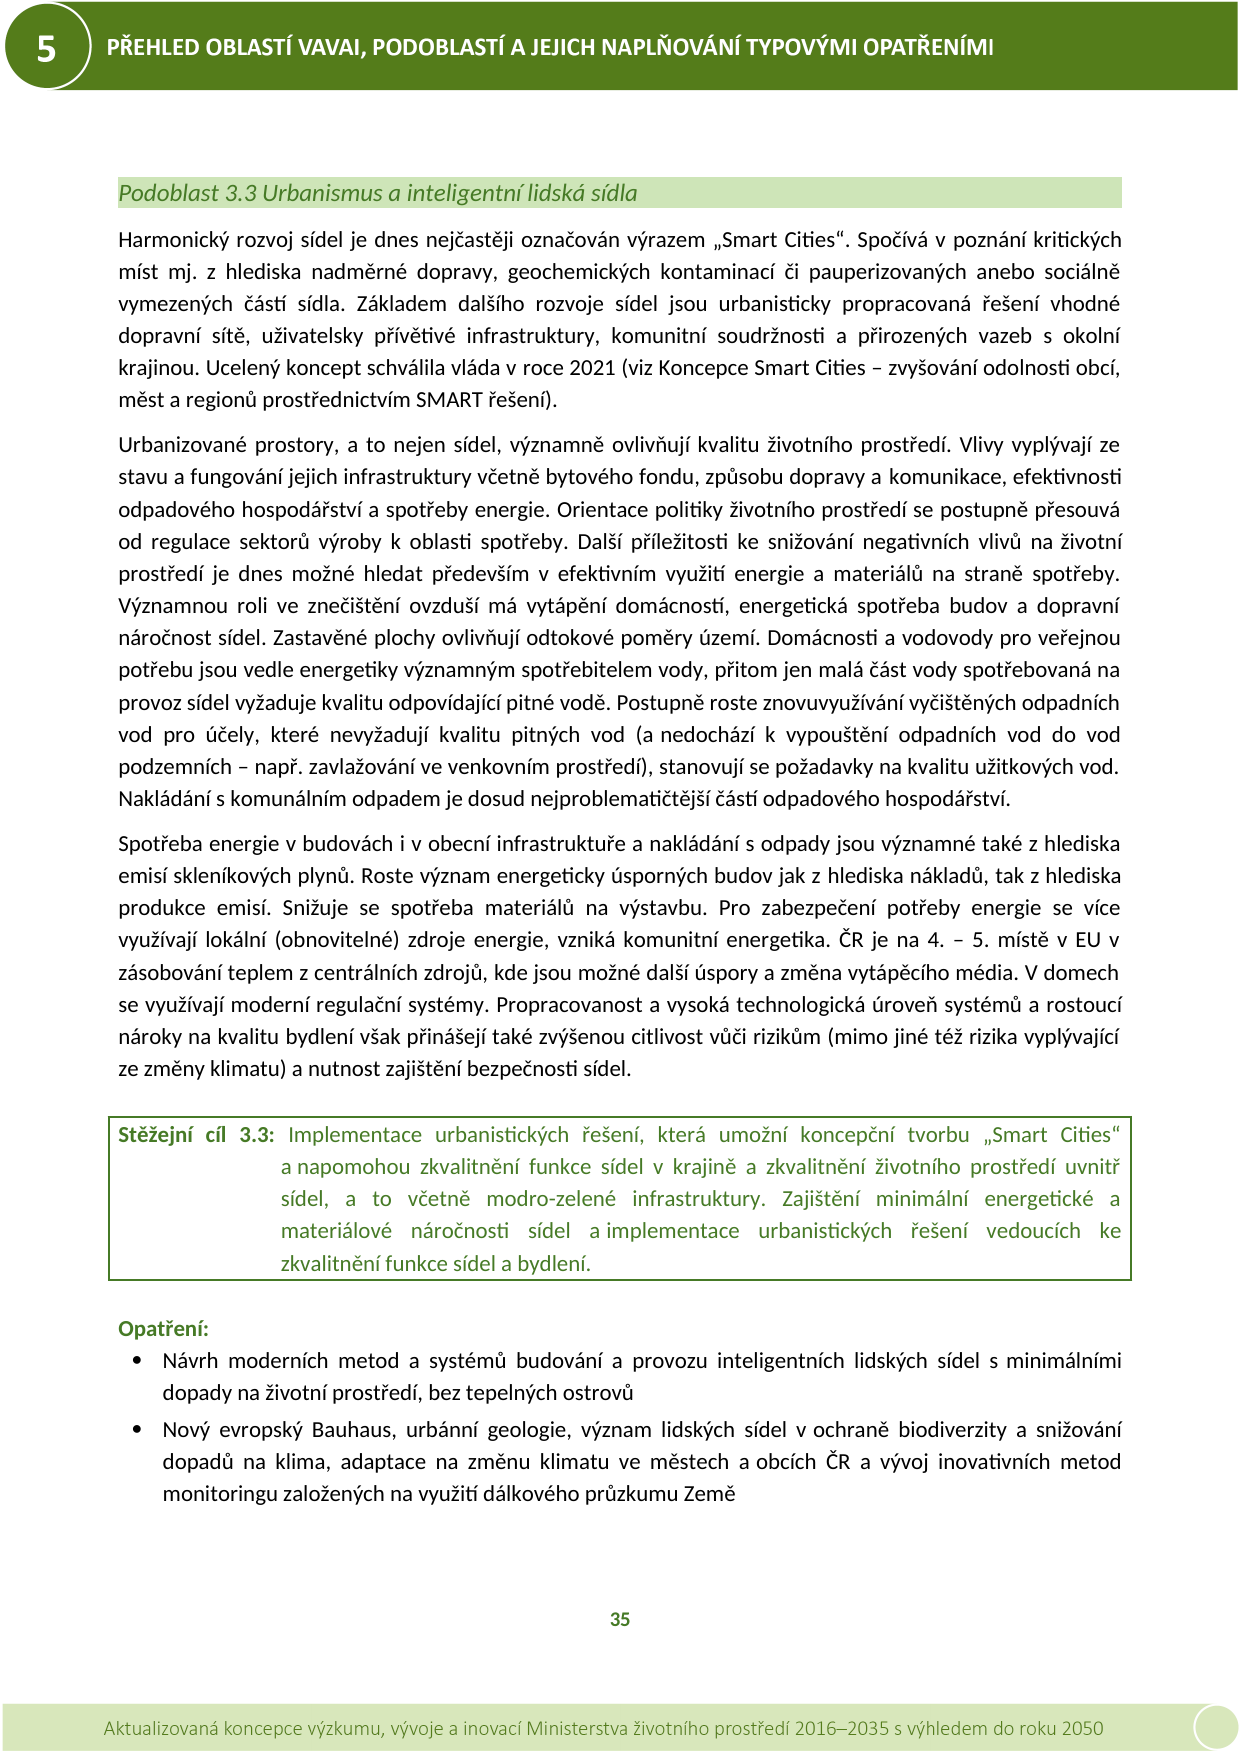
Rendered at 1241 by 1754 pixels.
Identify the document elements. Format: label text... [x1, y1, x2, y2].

text Urbanizované prostory, a to nejen sídel, významně ovlivňují kvalitu životního prostředí. Vlivy vyplývají ze stavu a fungování jejich infrastruktury včetně bytového fondu, způsobu dopravy a komunikace, efektivnosti odpadového hospodářství a spotřeby energie. Orientace politiky životního prostředí se postupně přesouvá od regulace sektorů výroby k oblasti spotřeby. Další příležitosti ke snižování negativních vlivů na životní prostředí je dnes možné hledat především v efektivním využití energie a materiálů na straně spotřeby. Významnou roli ve znečištění ovzduší má vytápění domácností, energetická spotřeba budov a dopravní náročnost sídel. Zastavěné plochy ovlivňují odtokové poměry území. Domácnosti a vodovody pro veřejnou potřebu jsou vedle energetiky významným spotřebitelem vody, přitom jen malá část vody spotřebovaná na provoz sídel vyžaduje kvalitu odpovídající pitné vodě. Postupně roste znovuvyužívání vyčištěných odpadních vod pro účely, které nevyžadují kvalitu pitných vod (a nedochází k vypouštění odpadních vod do vod podzemních – např. zavlažování ve venkovním prostředí), stanovují se požadavky na kvalitu užitkových vod. Nakládání s komunálním odpadem je dosud nejproblematičtější částí odpadového hospodářství. [118, 430, 1122, 812]
picture [2, 1701, 1240, 1753]
text Stěžejní cíl 3.3: Implementace urbanistických řešení, která umožní koncepční tvorbu „Smart Cities“ a napomohou zkvalitnění funkce sídel v krajině a zkvalitnění životního prostředí uvnitř sídel, a to včetně modro-zelené infrastruktury. Zajištění minimální energetické a materiálové náročnosti sídel a implementace urbanistických řešení vedoucích ke zkvalitnění funkce sídel a bydlení. [110, 1118, 1130, 1279]
list Návrh moderních metod a systémů budování a provozu inteligentních lidských sídel s minimálními dopady na životní prostředí, bez tepelných ostrovů [133, 1346, 1122, 1407]
list Nový evropský Bauhaus, urbánní geologie, význam lidských sídel v ochraně biodiverzity a snižování dopadů na klima, adaptace na změnu klimatu ve městech a obcích ČR a vývoj inovativních metod monitoringu založených na využití dálkového průzkumu Země [133, 1415, 1122, 1507]
picture [3, 0, 1238, 92]
subtitle Podoblast 3.3 Urbanismus a inteligentní lidská sídla [118, 177, 1122, 208]
text Spotřeba energie v budovách i v obecní infrastruktuře a nakládání s odpady jsou významné také z hlediska emisí skleníkových plynů. Roste význam energeticky úsporných budov jak z hlediska nákladů, tak z hlediska produkce emisí. Snižuje se spotřeba materiálů na výstavbu. Pro zabezpečení potřeby energie se více využívají lokální (obnovitelné) zdroje energie, vzniká komunitní energetika. ČR je na 4. – 5. místě v EU v zásobování teplem z centrálních zdrojů, kde jsou možné další úspory a změna vytápěcího média. V domech se využívají moderní regulační systémy. Propracovanost a vysoká technologická úroveň systémů a rostoucí nároky na kvalitu bydlení však přinášejí také zvýšenou citlivost vůči rizikům (mimo jiné též rizika vyplývající ze změny klimatu) a nutnost zajištění bezpečnosti sídel. [118, 829, 1122, 1082]
text Harmonický rozvoj sídel je dnes nejčastěji označován výrazem „Smart Cities“. Spočívá v poznání kritických míst mj. z hlediska nadměrné dopravy, geochemických kontaminací či pauperizovaných anebo sociálně vymezených částí sídla. Základem dalšího rozvoje sídel jsou urbanisticky propracovaná řešení vhodné dopravní sítě, uživatelsky přívětivé infrastruktury, komunitní soudržnosti a přirozených vazeb s okolní krajinou. Ucelený koncept schválila vláda v roce 2021 (viz Koncepce Smart Cities – zvyšování odolnosti obcí, měst a regionů prostřednictvím SMART řešení). [118, 225, 1122, 414]
text Opatření: [118, 1314, 1122, 1342]
